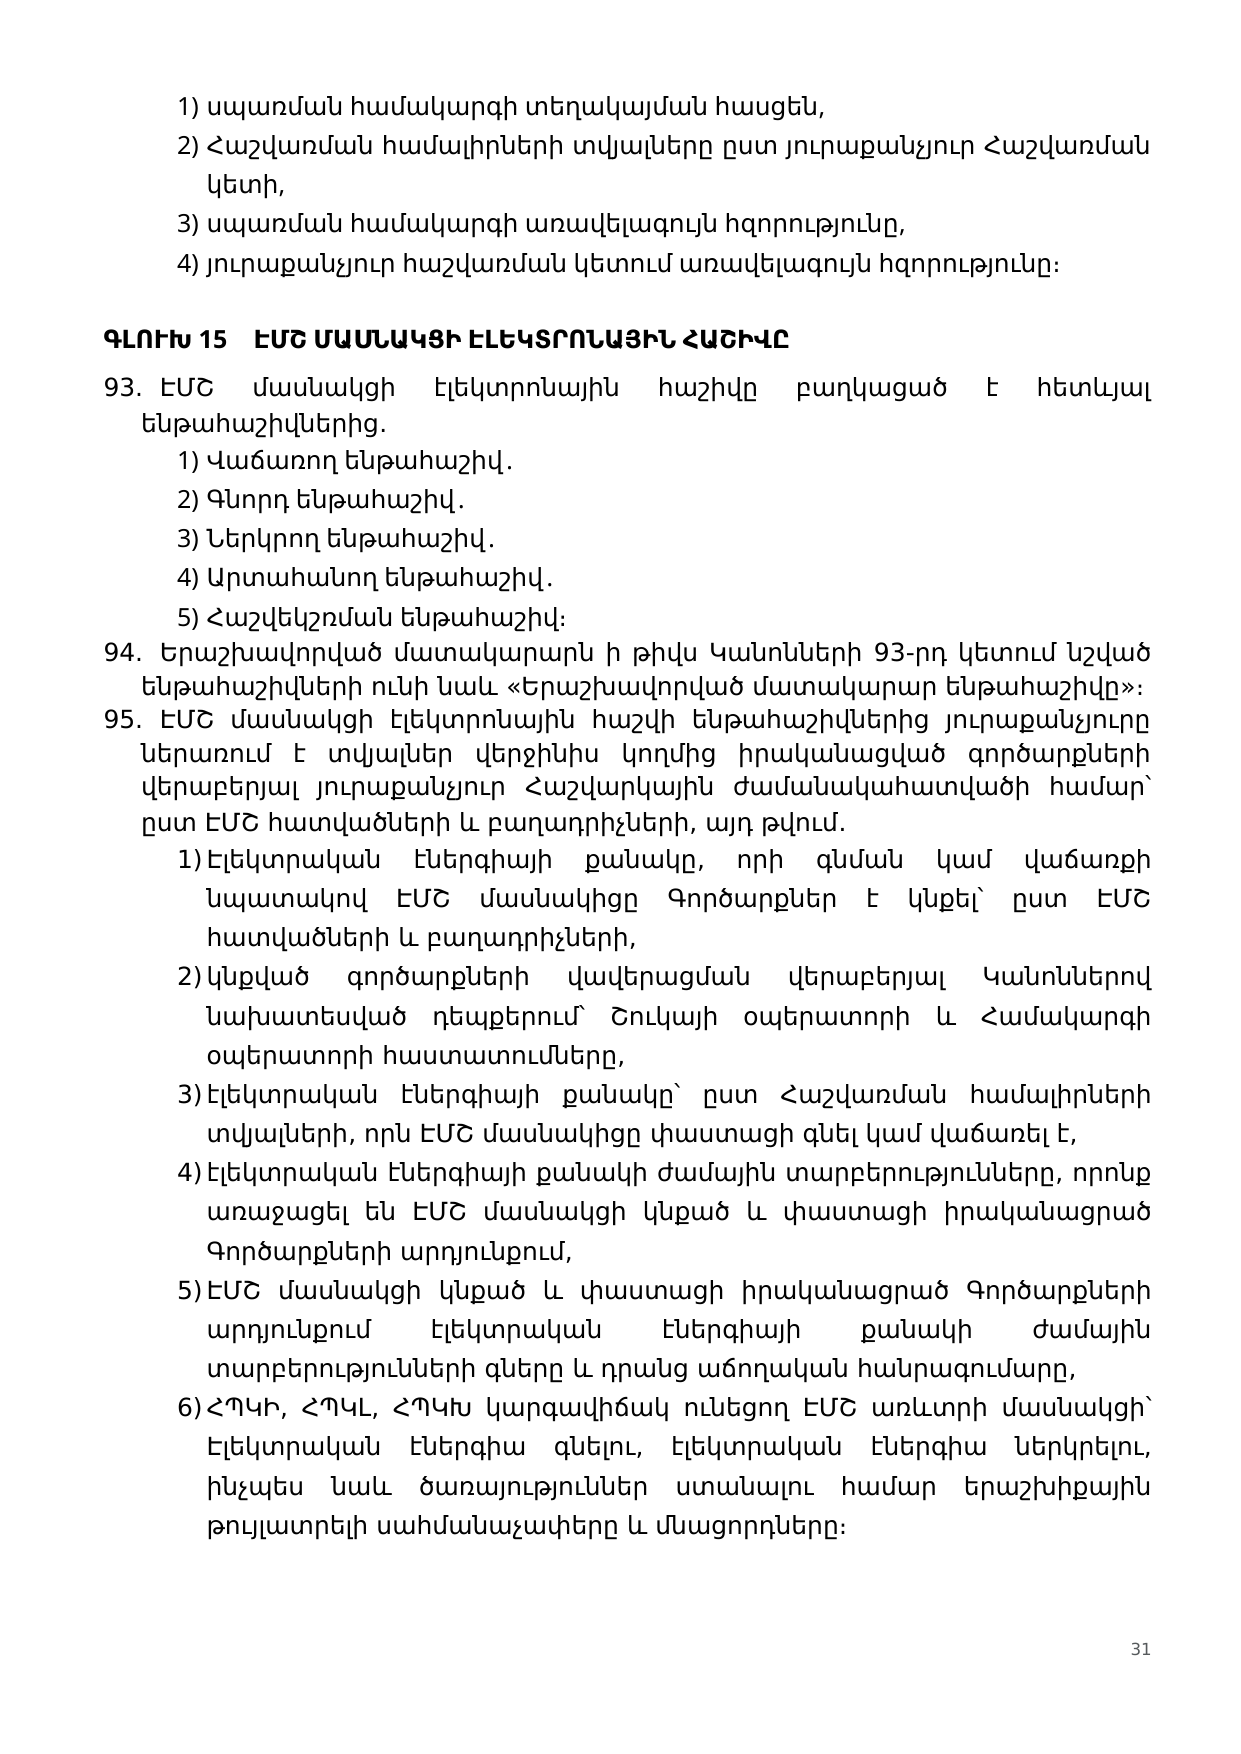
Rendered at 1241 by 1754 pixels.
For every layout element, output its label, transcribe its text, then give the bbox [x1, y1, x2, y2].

text Էլեկտրական էներգիայի քանակը, որի գնման կամ վաճառքի նպատակով ԷՄՇ մասնակիցը Գործարքներ է կնքել՝ ըստ ԷՄՇ հատվածների և բաղադրիչների, [177, 842, 1152, 954]
text Հաշվառման համալիրների տվյալները ըստ յուրաքանչյուր Հաշվառման կետի, [177, 128, 1152, 201]
text յուրաքանչյուր հաշվառման կետում առավելագույն հզորությունը։ [177, 245, 1152, 279]
text սպառման համակարգի առավելագույն հզորությունը, [177, 206, 1152, 240]
text էլեկտրական էներգիայի քանակը՝ ըստ Հաշվառման համալիրների տվյալների, որն ԷՄՇ մասնակիցը փաստացի գնել կամ վաճառել է, [177, 1077, 1152, 1150]
text ԷՄՇ մասնակցի կնքած և փաստացի իրականացրած Գործարքների արդյունքում էլեկտրական էներգիայի քանակի ժամային տարբերությունների գները և դրանց աճողական հանրագումարը, [177, 1272, 1152, 1385]
text ԷՄՇ մասնակցի էլեկտրոնային հաշվի ենթահաշիվներից յուրաքանչյուրը ներառում է տվյալներ վերջինիս կողմից իրականացված գործարքների վերաբերյալ յուրաքանչյուր Հաշվարկային ժամանակահատվածի համար՝ ըստ ԷՄՇ հատվածների և բաղադրիչների, այդ թվում․ [103, 706, 1152, 837]
text էլեկտրական էներգիայի քանակի ժամային տարբերությունները, որոնք առաջացել են ԷՄՇ մասնակցի կնքած և փաստացի իրականացրած Գործարքների արդյունքում, [177, 1155, 1152, 1267]
text Գնորդ ենթահաշիվ․ [177, 482, 1152, 516]
subtitle ԷՄՇ ՄԱՍՆԱԿՑԻ ԷԼԵԿՏՐՈՆԱՅԻՆ ՀԱՇԻՎԸ [103, 322, 1152, 356]
text ՀՊԿԻ, ՀՊԿԼ, ՀՊԿԽ կարգավիճակ ունեցող ԷՄՇ առևտրի մասնակցի՝ Էլեկտրական էներգիա գնելու, էլեկտրական էներգիա ներկրելու, ինչպես նաև ծառայություններ ստանալու համար երաշխիքային թույլատրելի սահմանաչափերը և մնացորդները։ [177, 1390, 1152, 1541]
text ԷՄՇ մասնակցի էլեկտրոնային հաշիվը բաղկացած է հետևյալ ենթահաշիվներից․ [103, 374, 1152, 438]
text Արտահանող ենթահաշիվ․ [177, 560, 1152, 594]
text սպառման համակարգի տեղակայման հասցեն, [177, 89, 1152, 123]
text Վաճառող ենթահաշիվ․ [177, 443, 1152, 477]
text Հաշվեկշռման ենթահաշիվ։ [177, 599, 1152, 633]
text կնքված գործարքների վավերացման վերաբերյալ Կանոններով նախատեսված դեպքերում՝ Շուկայի օպերատորի և Համակարգի օպերատորի հաստատումները, [177, 959, 1152, 1071]
text Ներկրող ենթահաշիվ․ [177, 521, 1152, 555]
text Երաշխավորված մատակարարն ի թիվս Կանոնների 93-րդ կետում նշված ենթահաշիվների ունի նաև «Երաշխավորված մատակարար ենթահաշիվը»։ [103, 638, 1152, 701]
